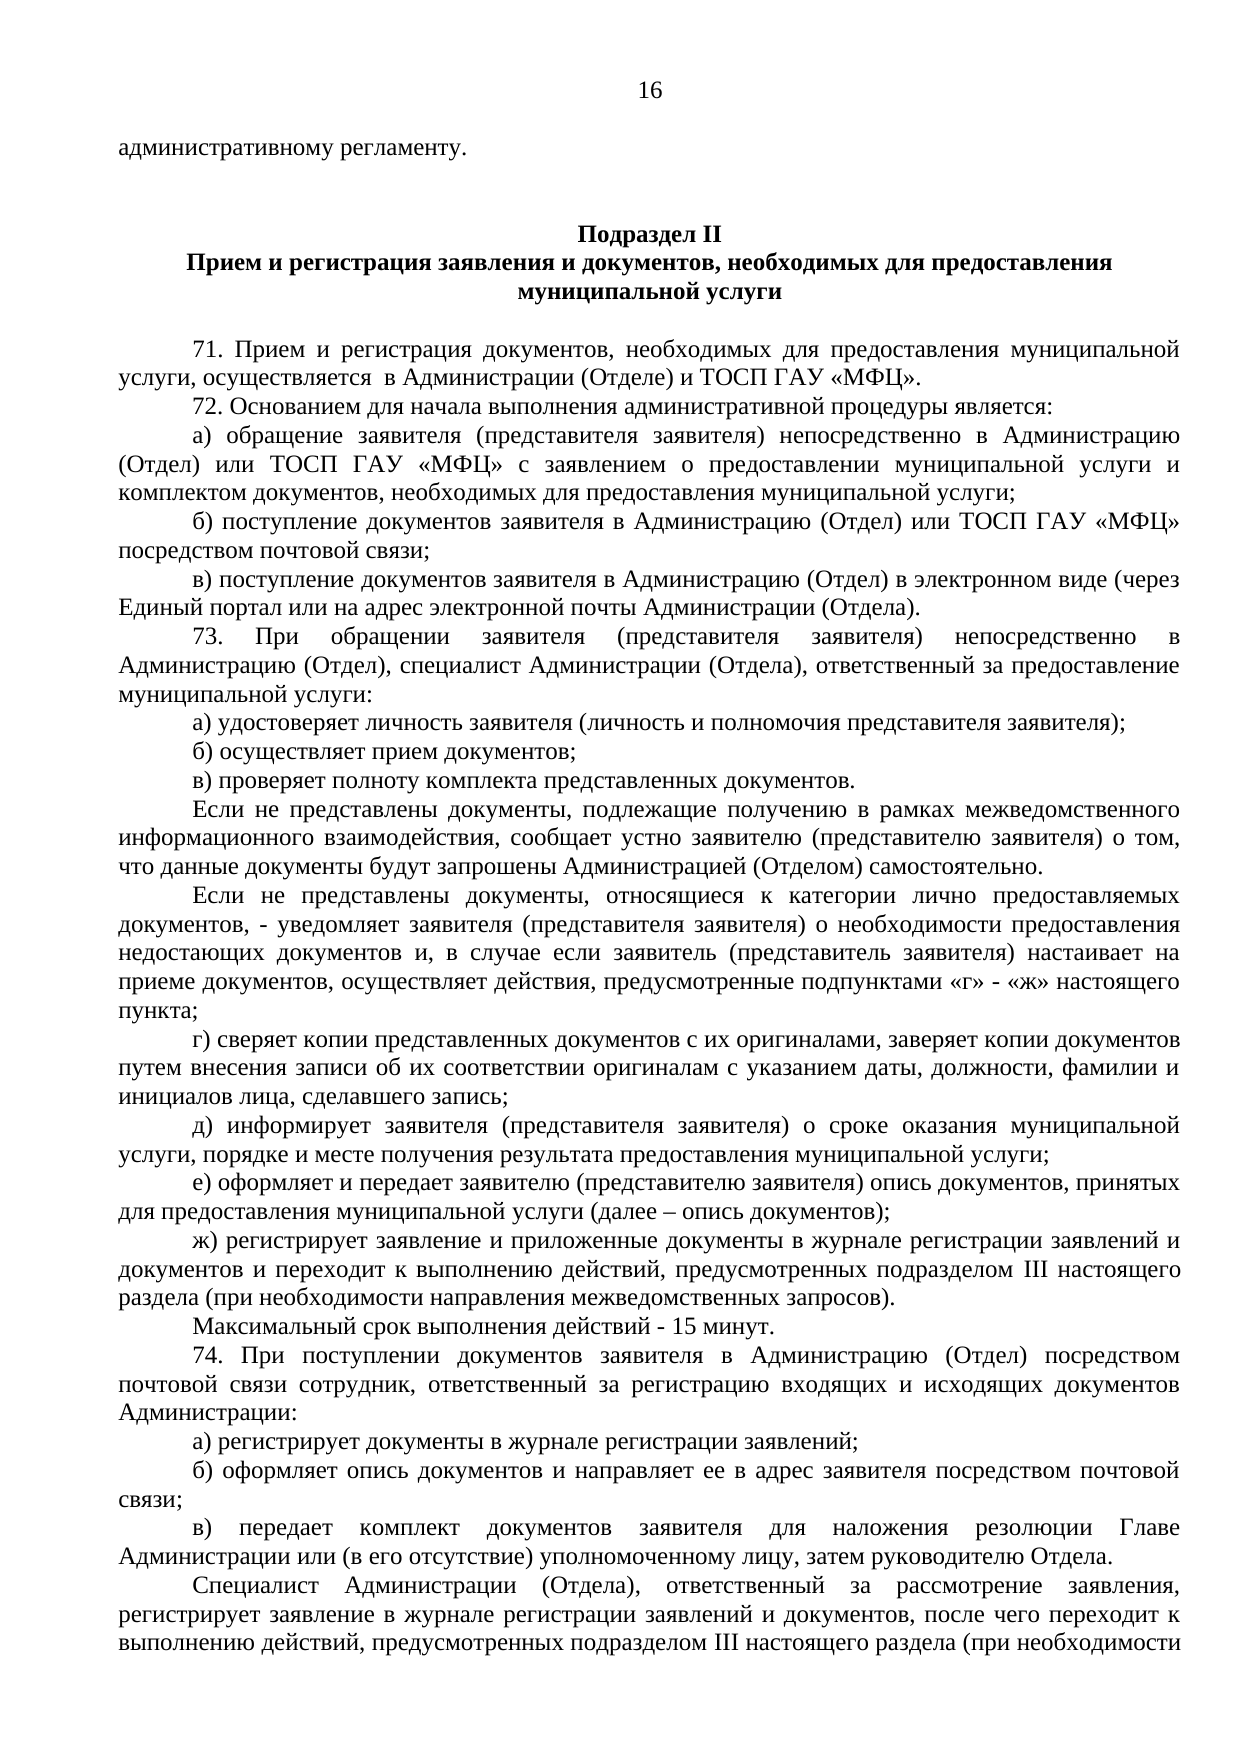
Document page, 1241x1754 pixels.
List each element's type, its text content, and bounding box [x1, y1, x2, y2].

text а) удостоверяет личность заявителя (личность и полномочия представителя заявителя); [118, 707, 1181, 736]
text е) оформляет и передает заявителю (представителю заявителя) опись документов, принятых для предоставления муниципальной услуги (далее – опись документов); [118, 1167, 1181, 1225]
text Если не представлены документы, подлежащие получению в рамках межведомственного информационного взаимодействия, сообщает устно заявителю (представителю заявителя) о том, что данные документы будут запрошены Администрацией (Отделом) самостоятельно. [118, 794, 1181, 880]
text 73. При обращении заявителя (представителя заявителя) непосредственно в Администрацию (Отдел), специалист Администрации (Отдела), ответственный за предоставление муниципальной услуги: [118, 621, 1181, 707]
text д) информирует заявителя (представителя заявителя) о сроке оказания муниципальной услуги, порядке и месте получения результата предоставления муниципальной услуги; [118, 1110, 1181, 1167]
text в) проверяет полноту комплекта представленных документов. [118, 765, 1181, 794]
text г) сверяет копии представленных документов с их оригиналами, заверяет копии документов путем внесения записи об их соответствии оригиналам с указанием даты, должности, фамилии и инициалов лица, сделавшего запись; [118, 1024, 1181, 1110]
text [118, 132, 1181, 161]
text а) регистрирует документы в журнале регистрации заявлений; [118, 1426, 1181, 1455]
text б) поступление документов заявителя в Администрацию (Отдел) или ТОСП ГАУ «МФЦ» посредством почтовой связи; [118, 506, 1181, 564]
text Прием и регистрация заявления и документов, необходимых для предоставления муниципальной услуги [118, 247, 1181, 305]
text б) осуществляет прием документов; [118, 736, 1181, 765]
text а) обращение заявителя (представителя заявителя) непосредственно в Администрацию (Отдел) или ТОСП ГАУ «МФЦ» с заявлением о предоставлении муниципальной услуги и комплектом документов, необходимых для предоставления муниципальной услуги; [118, 420, 1181, 506]
text Подраздел II [118, 219, 1181, 247]
text в) передает комплект документов заявителя для наложения резолюции Главе Администрации или (в его отсутствие) уполномоченному лицу, затем руководителю Отдела. [118, 1512, 1181, 1570]
text 71. Прием и регистрация документов, необходимых для предоставления муниципальной услуги, осуществляется в Администрации (Отделе) и ТОСП ГАУ «МФЦ». [118, 334, 1181, 391]
text б) оформляет опись документов и направляет ее в адрес заявителя посредством почтовой связи; [118, 1455, 1181, 1512]
text в) поступление документов заявителя в Администрацию (Отдел) в электронном виде (через Единый портал или на адрес электронной почты Администрации (Отдела). [118, 564, 1181, 621]
text Максимальный срок выполнения действий - 15 минут. [118, 1311, 1181, 1340]
text ж) регистрирует заявление и приложенные документы в журнале регистрации заявлений и документов и переходит к выполнению действий, предусмотренных подразделом III настоящего раздела (при необходимости направления межведомственных запросов). [118, 1225, 1181, 1311]
text 72. Основанием для начала выполнения административной процедуры является: [118, 391, 1181, 420]
text 74. При поступлении документов заявителя в Администрацию (Отдел) посредством почтовой связи сотрудник, ответственный за регистрацию входящих и исходящих документов Администрации: [118, 1340, 1181, 1426]
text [118, 1570, 1181, 1656]
text Если не представлены документы, относящиеся к категории лично предоставляемых документов, - уведомляет заявителя (представителя заявителя) о необходимости предоставления недостающих документов и, в случае если заявитель (представитель заявителя) настаивает на приеме документов, осуществляет действия, предусмотренные подпунктами «г» - «ж» настоящего пункта; [118, 880, 1181, 1024]
